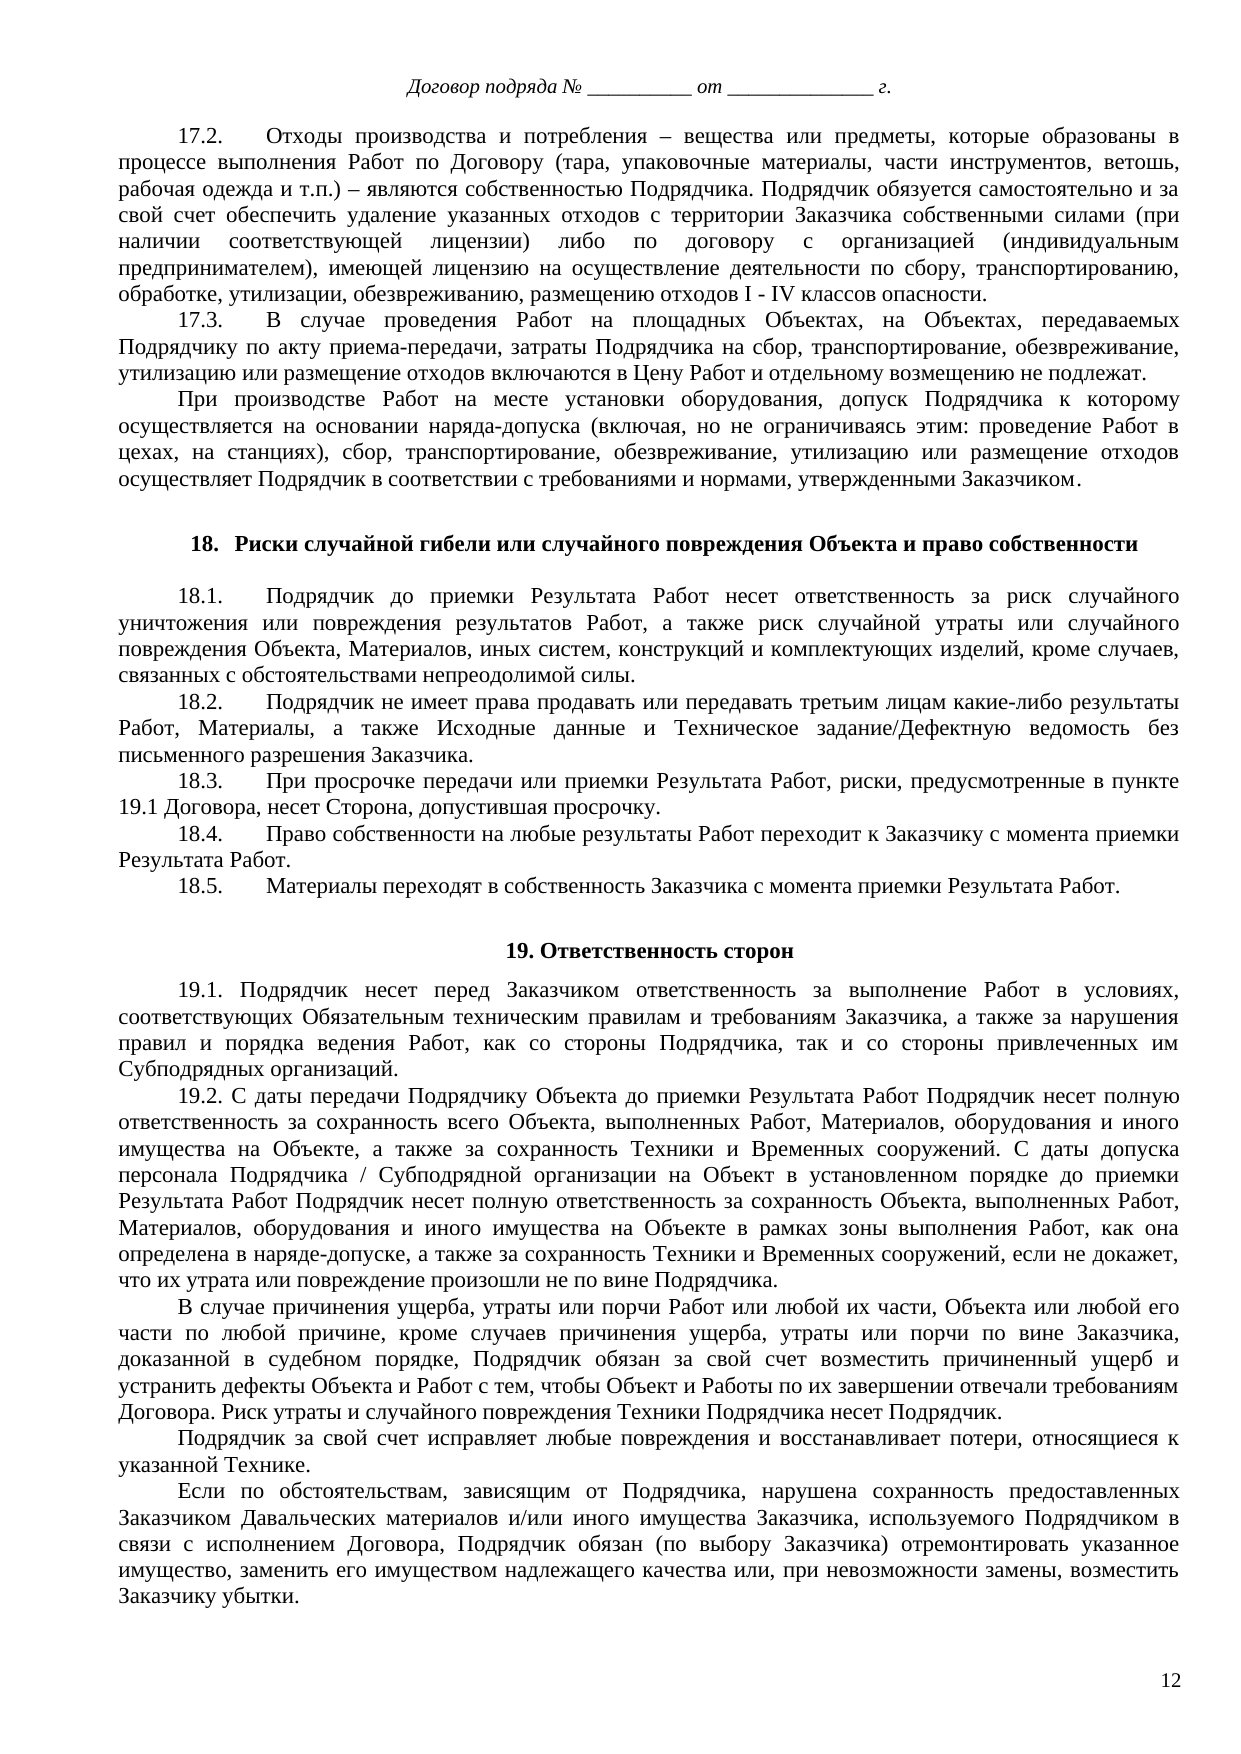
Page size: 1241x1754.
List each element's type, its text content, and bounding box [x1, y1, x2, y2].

list 19. Ответственность сторон [118, 938, 1181, 964]
text Материалы переходят в собственность Заказчика с момента приемки Результата Работ. [118, 872, 1181, 899]
text Риски случайной гибели или случайного повреждения Объекта и право собственности [118, 530, 1181, 556]
list 19.1. Подрядчик несет перед Заказчиком ответственность за выполнение Работ в условиях, соответствующих Обязательным техническим правилам и требованиям Заказчика, а также за нарушения правил и порядка ведения Работ, как со стороны Подрядчика, так и со стороны привлеченных им Субподрядных организаций. [118, 976, 1181, 1082]
text В случае проведения Работ на площадных Объектах, на Объектах, передаваемых Подрядчику по акту приема-передачи, затраты Подрядчика на сбор, транспортирование, обезвреживание, утилизацию или размещение отходов включаются в Цену Работ и отдельному возмещению не подлежат. [118, 306, 1181, 386]
text Подрядчик до приемки Результата Работ несет ответственность за риск случайного уничтожения или повреждения результатов Работ, а также риск случайной утраты или случайного повреждения Объекта, Материалов, иных систем, конструкций и комплектующих изделий, кроме случаев, связанных с обстоятельствами непреодолимой силы. [118, 582, 1181, 688]
text Отходы производства и потребления – вещества или предметы, которые образованы в процессе выполнения Работ по Договору (тара, упаковочные материалы, части инструментов, ветошь, рабочая одежда и т.п.) – являются собственностью Подрядчика. Подрядчик обязуется самостоятельно и за свой счет обеспечить удаление указанных отходов с территории Заказчика собственными силами (при наличии соответствующей лицензии) либо по договору с организацией (индивидуальным предпринимателем), имеющей лицензию на осуществление деятельности по сбору, транспортированию, обработке, утилизации, обезвреживанию, размещению отходов I - IV классов опасности. [118, 122, 1181, 306]
list Если по обстоятельствам, зависящим от Подрядчика, нарушена сохранность предоставленных Заказчиком Давальческих материалов и/или иного имущества Заказчика, используемого Подрядчиком в связи с исполнением Договора, Подрядчик обязан (по выбору Заказчика) отремонтировать указанное имущество, заменить его имуществом надлежащего качества или, при невозможности замены, возместить Заказчику убытки. [118, 1477, 1181, 1609]
list Подрядчик за свой счет исправляет любые повреждения и восстанавливает потери, относящиеся к указанной Технике. [118, 1424, 1181, 1477]
list При производстве Работ на месте установки оборудования, допуск Подрядчика к которому осуществляется на основании наряда-допуска (включая, но не ограничиваясь этим: проведение Работ в цехах, на станциях), сбор, транспортирование, обезвреживание, утилизацию или размещение отходов осуществляет Подрядчик в соответствии с требованиями и нормами, утвержденными Заказчиком. [118, 386, 1181, 491]
list В случае причинения ущерба, утраты или порчи Работ или любой их части, Объекта или любой его части по любой причине, кроме случаев причинения ущерба, утраты или порчи по вине Заказчика, доказанной в судебном порядке, Подрядчик обязан за свой счет возместить причиненный ущерб и устранить дефекты Объекта и Работ с тем, чтобы Объект и Работы по их завершении отвечали требованиям Договора. Риск утраты и случайного повреждения Техники Подрядчика несет Подрядчик. [118, 1293, 1181, 1424]
text Подрядчик не имеет права продавать или передавать третьим лицам какие-либо результаты Работ, Материалы, а также Исходные данные и Техническое задание/Дефектную ведомость без письменного разрешения Заказчика. [118, 688, 1181, 767]
text Право собственности на любые результаты Работ переходит к Заказчику с момента приемки Результата Работ. [118, 820, 1181, 872]
text При просрочке передачи или приемки Результата Работ, риски, предусмотренные в пункте 19.1 Договора, несет Сторона, допустившая просрочку. [118, 767, 1181, 820]
list 19.2. С даты передачи Подрядчику Объекта до приемки Результата Работ Подрядчик несет полную ответственность за сохранность всего Объекта, выполненных Работ, Материалов, оборудования и иного имущества на Объекте, а также за сохранность Техники и Временных сооружений. С даты допуска персонала Подрядчика / Субподрядной организации на Объект в установленном порядке до приемки Результата Работ Подрядчик несет полную ответственность за сохранность Объекта, выполненных Работ, Материалов, оборудования и иного имущества на Объекте в рамках зоны выполнения Работ, как она определена в наряде-допуске, а также за сохранность Техники и Временных сооружений, если не докажет, что их утрата или повреждение произошли не по вине Подрядчика. [118, 1082, 1181, 1293]
